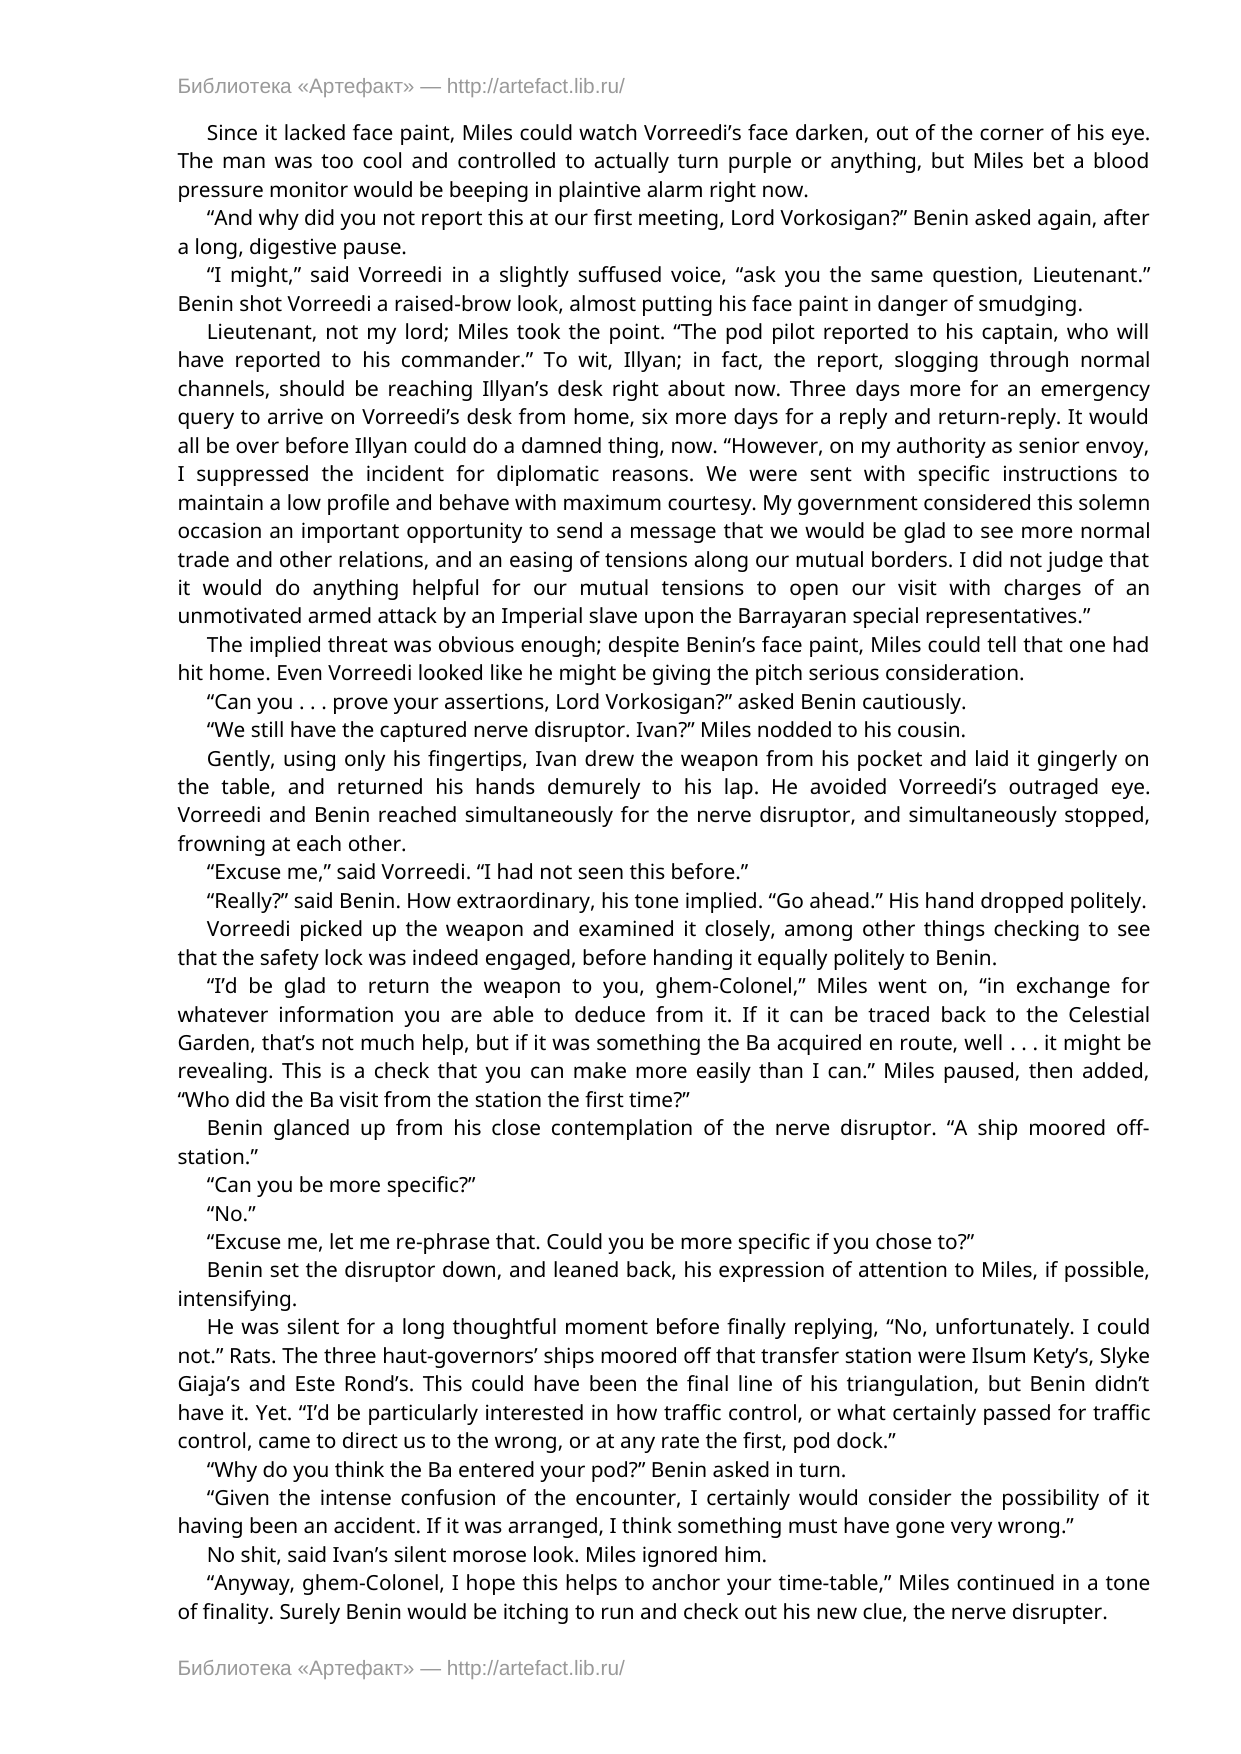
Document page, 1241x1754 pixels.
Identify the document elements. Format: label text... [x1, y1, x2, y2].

text “We still have the captured nerve disruptor. Ivan?” Miles nodded to his cousin. [177, 715, 1152, 744]
text He was silent for a long thoughtful moment before finally replying, “No, unfortunately. I could not.” Rats. The three haut-governors’ ships moored off that transfer station were Ilsum Kety’s, Slyke Giaja’s and Este Rond’s. This could have been the final line of his triangulation, but Benin didn’t have it. Yet. “I’d be particularly interested in how traffic control, or what certainly passed for traffic control, came to direct us to the wrong, or at any rate the first, pod dock.” [177, 1312, 1152, 1455]
text The implied threat was obvious enough; despite Benin’s face paint, Miles could tell that one had hit home. Even Vorreedi looked like he might be giving the pitch serious consideration. [177, 630, 1152, 687]
text Gently, using only his fingertips, Ivan drew the weapon from his pocket and laid it gingerly on the table, and returned his hands demurely to his lap. He avoided Vorreedi’s outraged eye. Vorreedi and Benin reached simultaneously for the nerve disruptor, and simultaneously stopped, frowning at each other. [177, 744, 1152, 857]
text “I might,” said Vorreedi in a slightly suffused voice, “ask you the same question, Lieutenant.” Benin shot Vorreedi a raised-brow look, almost putting his face paint in danger of smudging. [177, 260, 1152, 317]
text “Really?” said Benin. How extraordinary, his tone implied. “Go ahead.” His hand dropped politely. [177, 886, 1152, 914]
text “Can you be more specific?” [177, 1170, 1152, 1199]
text Vorreedi picked up the weapon and examined it closely, among other things checking to see that the safety lock was indeed engaged, before handing it equally politely to Benin. [177, 914, 1152, 971]
text Lieutenant, not my lord; Miles took the point. “The pod pilot reported to his captain, who will have reported to his commander.” To wit, Illyan; in fact, the report, slogging through normal channels, should be reaching Illyan’s desk right about now. Three days more for an emergency query to arrive on Vorreedi’s desk from home, six more days for a reply and return-reply. It would all be over before Illyan could do a damned thing, now. “However, on my authority as senior envoy, I suppressed the incident for diplomatic reasons. We were sent with specific instructions to maintain a low profile and behave with maximum courtesy. My government considered this solemn occasion an important opportunity to send a message that we would be glad to see more normal trade and other relations, and an easing of tensions along our mutual borders. I did not judge that it would do anything helpful for our mutual tensions to open our visit with charges of an unmotivated armed attack by an Imperial slave upon the Barrayaran special representatives.” [177, 317, 1152, 630]
text Since it lacked face paint, Miles could watch Vorreedi’s face darken, out of the corner of his eye. The man was too cool and controlled to actually turn purple or anything, but Miles bet a blood pressure monitor would be beeping in plaintive alarm right now. [177, 118, 1152, 203]
text “And why did you not report this at our first meeting, Lord Vorkosigan?” Benin asked again, after a long, digestive pause. [177, 203, 1152, 260]
text No shit, said Ivan’s silent morose look. Miles ignored him. [177, 1540, 1152, 1568]
text “Excuse me, let me re-phrase that. Could you be more specific if you chose to?” [177, 1227, 1152, 1256]
text “Excuse me,” said Vorreedi. “I had not seen this before.” [177, 857, 1152, 886]
text “I’d be glad to return the weapon to you, ghem-Colonel,” Miles went on, “in exchange for whatever information you are able to deduce from it. If it can be traced back to the Celestial Garden, that’s not much help, but if it was something the Ba acquired en route, well . . . it might be revealing. This is a check that you can make more easily than I can.” Miles paused, then added, “Who did the Ba visit from the station the first time?” [177, 971, 1152, 1113]
text Benin glanced up from his close contemplation of the nerve disruptor. “A ship moored off- station.” [177, 1113, 1152, 1170]
text “Why do you think the Ba entered your pod?” Benin asked in turn. [177, 1455, 1152, 1483]
text “Anyway, ghem-Colonel, I hope this helps to anchor your time-table,” Miles continued in a tone of finality. Surely Benin would be itching to run and check out his new clue, the nerve disrupter. [177, 1568, 1152, 1625]
text “No.” [177, 1199, 1152, 1227]
text Benin set the disruptor down, and leaned back, his expression of attention to Miles, if possible, intensifying. [177, 1256, 1152, 1312]
text “Can you . . . prove your assertions, Lord Vorkosigan?” asked Benin cautiously. [177, 687, 1152, 715]
text “Given the intense confusion of the encounter, I certainly would consider the possibility of it having been an accident. If it was arranged, I think something must have gone very wrong.” [177, 1483, 1152, 1540]
